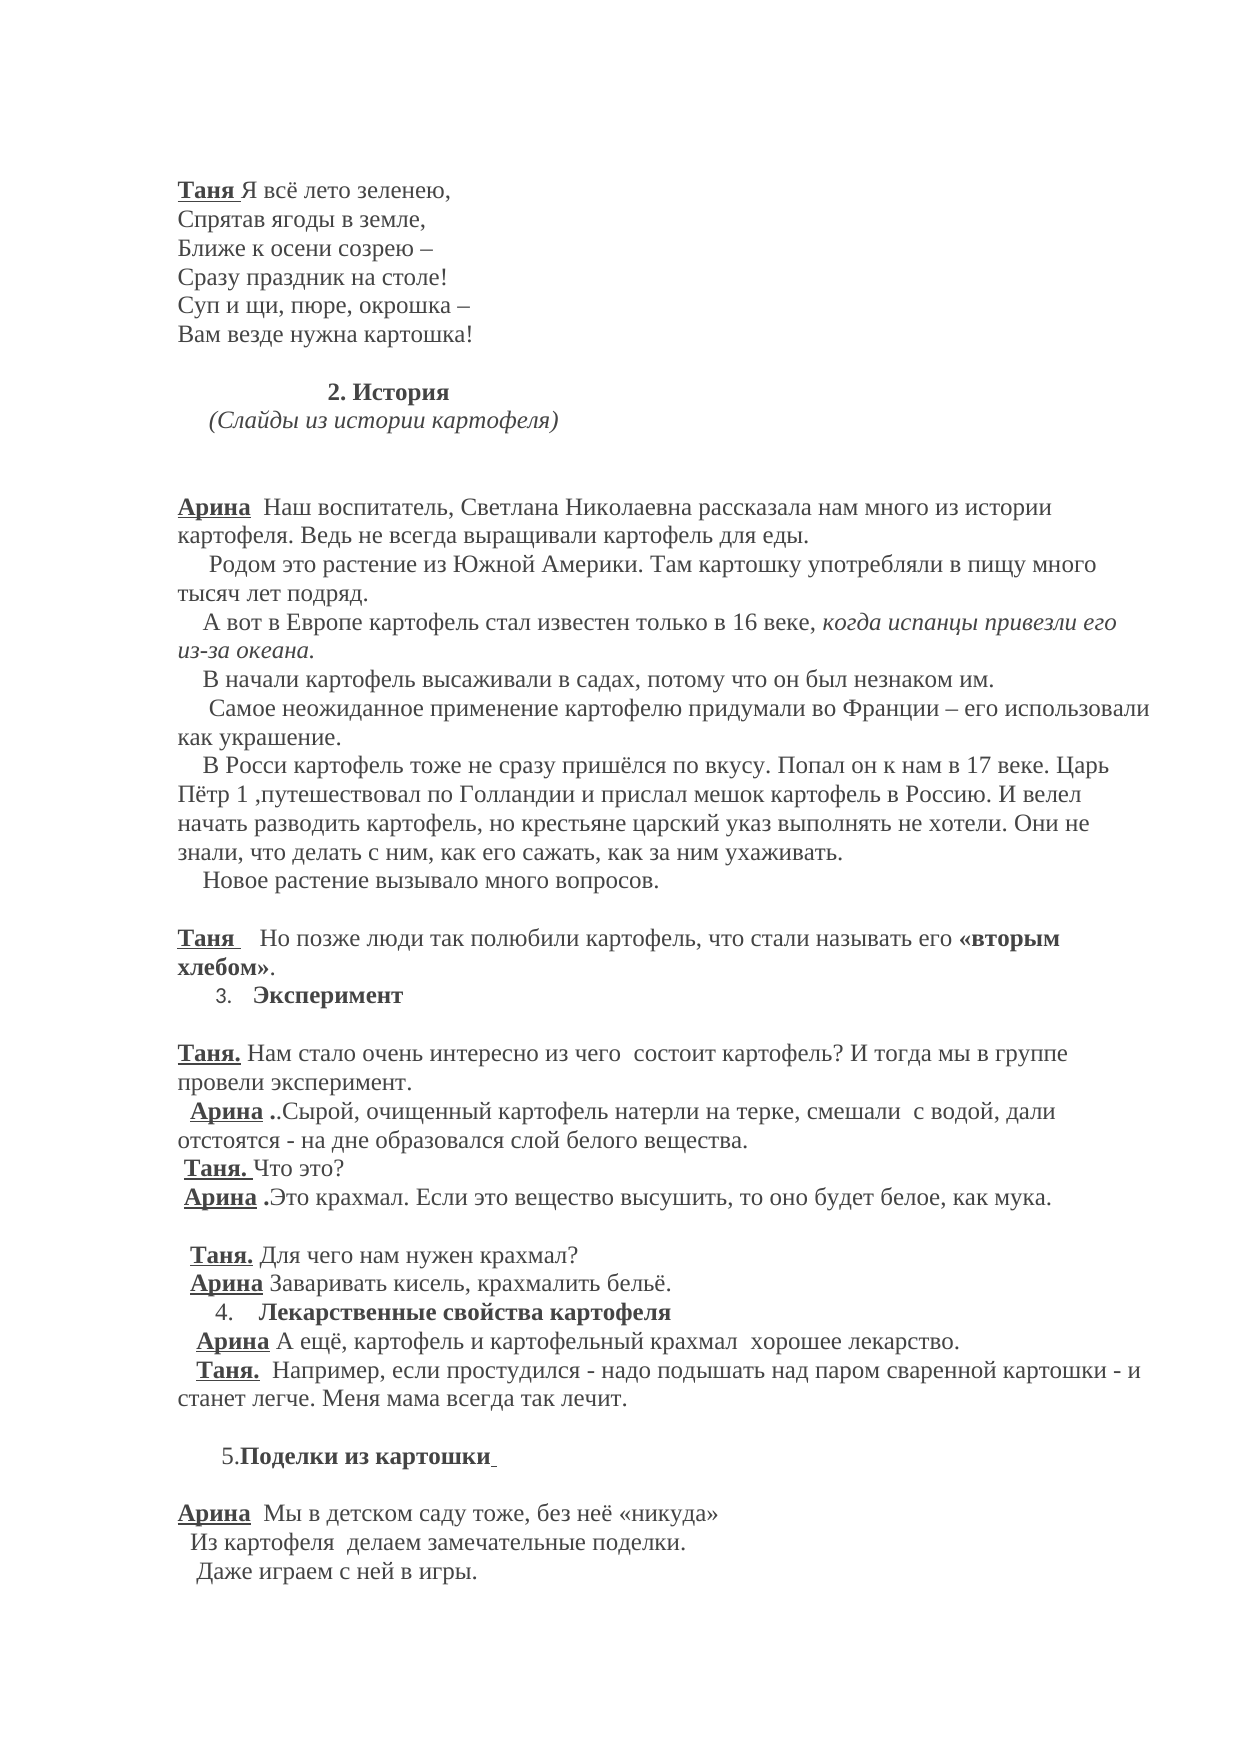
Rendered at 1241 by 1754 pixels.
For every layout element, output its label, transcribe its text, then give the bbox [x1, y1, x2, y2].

text В Росси картофель тоже не сразу пришёлся по вкусу. Попал он к нам в 17 веке. Царь Пётр 1 ,путешествовал по Голландии и прислал мешок картофель в Россию. И велел начать разводить картофель, но крестьяне царский указ выполнять не хотели. Они не знали, что делать с ним, как его сажать, как за ним ухаживать. [177, 751, 1152, 866]
text 5.Поделки из картошки [177, 1441, 1152, 1470]
text Таня Но позже люди так полюбили картофель, что стали называть его «вторым хлебом». [177, 923, 1152, 981]
list Эксперимент [215, 981, 1152, 1010]
text Таня. Для чего нам нужен крахмал? [177, 1240, 1152, 1268]
text Таня. Что это? [177, 1153, 1152, 1182]
text Таня. Например, если простудился - надо подышать над паром сваренной картошки - и станет легче. Меня мама всегда так лечит. [177, 1355, 1152, 1412]
text Арина .Это крахмал. Если это вещество высушить, то оно будет белое, как мука. [177, 1182, 1152, 1211]
text Арина А ещё, картофель и картофельный крахмал хорошее лекарство. [177, 1326, 1152, 1355]
text (Слайды из истории картофеля) [177, 406, 1152, 434]
text Родом это растение из Южной Америки. Там картошку употребляли в пищу много тысяч лет подряд. [177, 549, 1152, 607]
text В начали картофель высаживали в садах, потому что он был незнаком им. [177, 664, 1152, 693]
text Новое растение вызывало много вопросов. [177, 866, 1152, 894]
text Арина Мы в детском саду тоже, без неё «никуда» [177, 1498, 1152, 1527]
list Лекарственные свойства картофеля [215, 1297, 1152, 1326]
text 2. История [215, 377, 1152, 406]
text Самое неожиданное применение картофелю придумали во Франции – его использовали как украшение. [177, 693, 1152, 751]
text Даже играем с ней в игры. [177, 1556, 1152, 1585]
text Арина Заваривать кисель, крахмалить бельё. [177, 1268, 1152, 1297]
text Таня Я всё лето зеленею, Спрятав ягоды в земле, Ближе к осени созрею – Сразу праздник на столе! Суп и щи, пюре, окрошка – Вам везде нужна картошка! [177, 176, 1152, 348]
text А вот в Европе картофель стал известен только в 16 веке, когда испанцы привезли его из-за океана. [177, 607, 1152, 664]
text Из картофеля делаем замечательные поделки. [177, 1527, 1152, 1556]
text Арина Наш воспитатель, Светлана Николаевна рассказала нам много из истории картофеля. Ведь не всегда выращивали картофель для еды. [177, 492, 1152, 549]
text Таня. Нам стало очень интересно из чего состоит картофель? И тогда мы в группе провели эксперимент. Арина ..Сырой, очищенный картофель натерли на терке, смешали с водой, дали отстоятся - на дне образовался слой белого вещества. [177, 1038, 1152, 1153]
